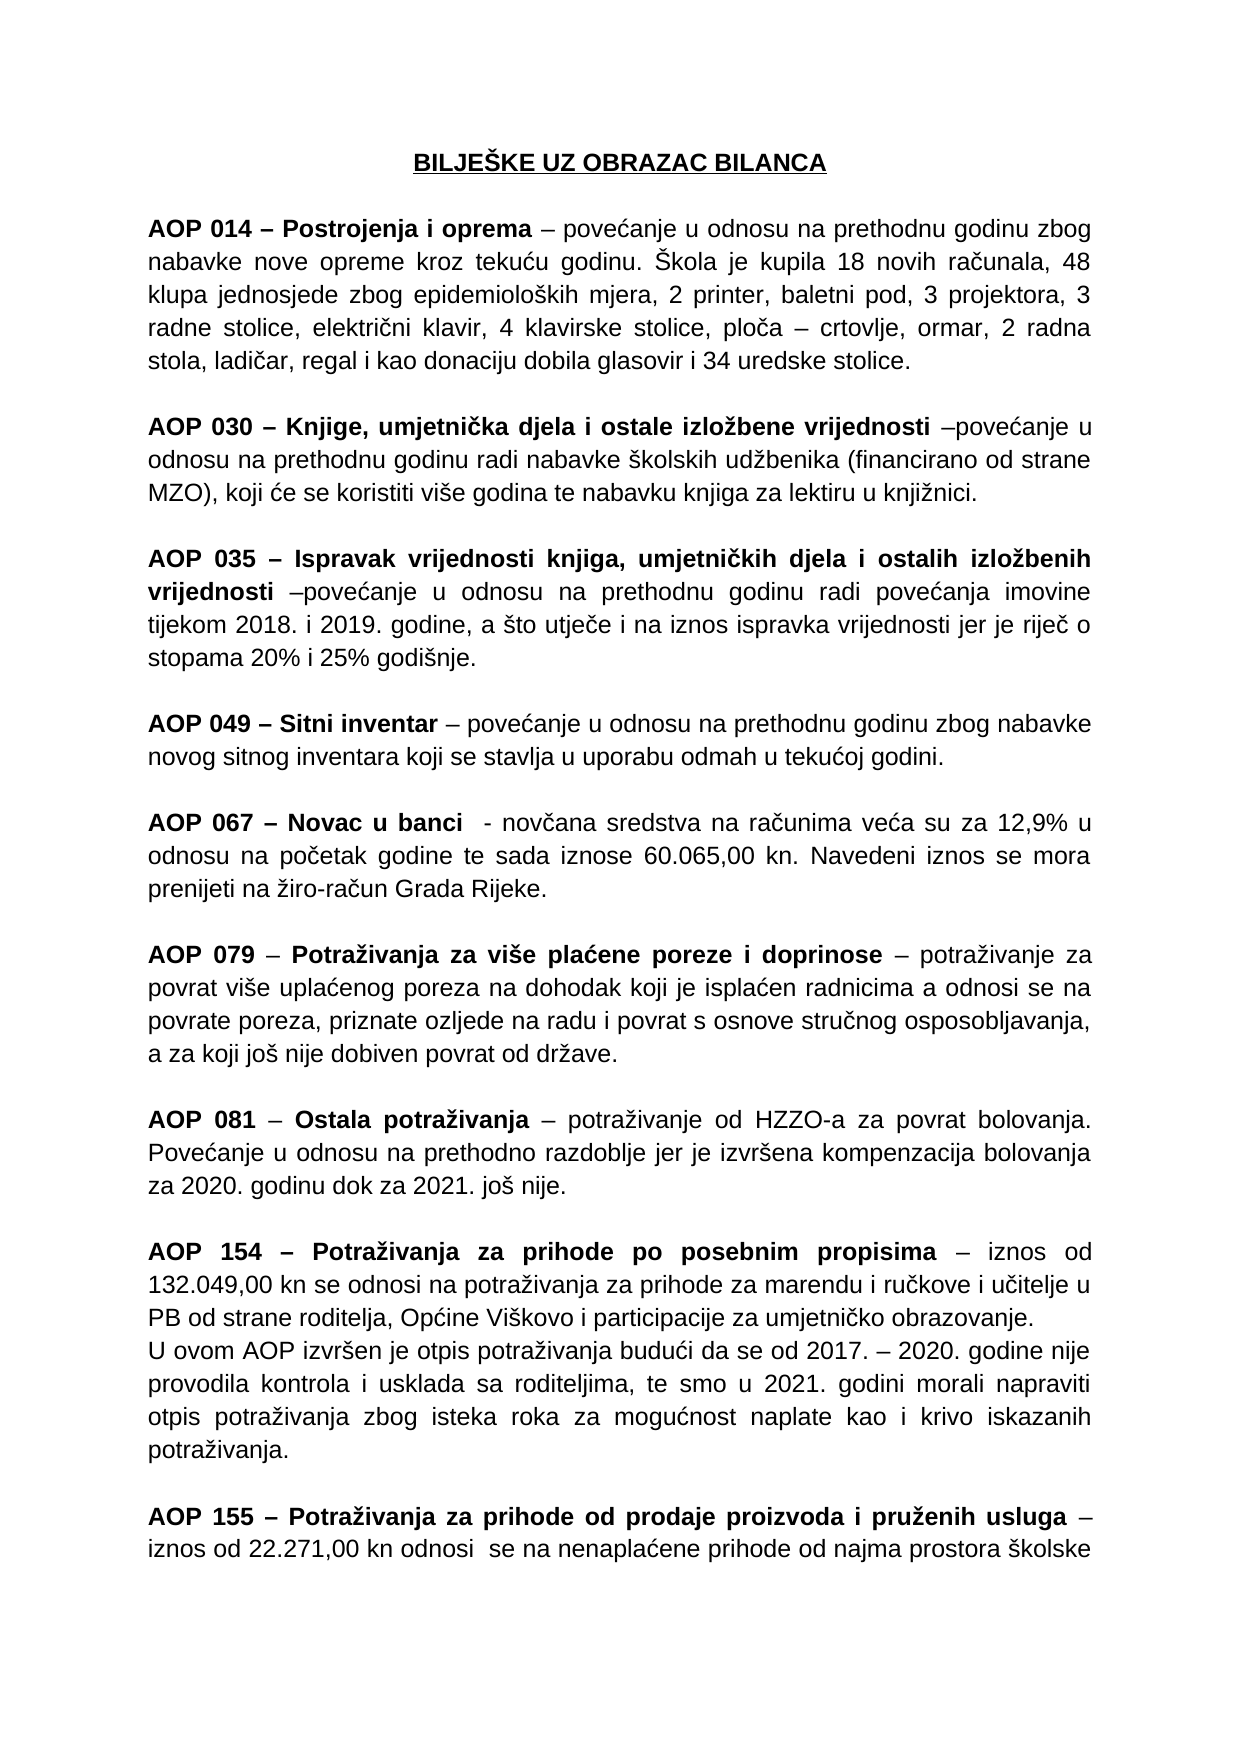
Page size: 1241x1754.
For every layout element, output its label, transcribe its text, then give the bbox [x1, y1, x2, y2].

text AOP 079 – Potraživanja za više plaćene poreze i doprinose – potraživanje za povrat više uplaćenog poreza na dohodak koji je isplaćen radnicima a odnosi se na povrate poreza, priznate ozljede na radu i povrat s osnove stručnog osposobljavanja, a za koji još nije dobiven povrat od države. [148, 940, 1093, 1068]
text AOP 067 – Novac u banci - novčana sredstva na računima veća su za 12,9% u odnosu na početak godine te sada iznose 60.065,00 kn. Navedeni iznos se mora prenijeti na žiro-račun Grada Rijeke. [148, 808, 1093, 903]
text AOP 014 – Postrojenja i oprema – povećanje u odnosu na prethodnu godinu zbog nabavke nove opreme kroz tekuću godinu. Škola je kupila 18 novih računala, 48 klupa jednosjede zbog epidemioloških mjera, 2 printer, baletni pod, 3 projektora, 3 radne stolice, električni klavir, 4 klavirske stolice, ploča – crtovlje, ormar, 2 radna stola, ladičar, regal i kao donaciju dobila glasovir i 34 uredske stolice. [148, 214, 1093, 374]
text BILJEŠKE UZ OBRAZAC BILANCA [148, 148, 1093, 176]
text AOP 035 – Ispravak vrijednosti knjiga, umjetničkih djela i ostalih izložbenih vrijednosti –povećanje u odnosu na prethodnu godinu radi povećanja imovine tijekom 2018. i 2019. godine, a što utječe i na iznos ispravka vrijednosti jer je riječ o stopama 20% i 25% godišnje. [148, 544, 1093, 672]
text U ovom AOP izvršen je otpis potraživanja budući da se od 2017. – 2020. godine nije provodila kontrola i usklada sa roditeljima, te smo u 2021. godini morali napraviti otpis potraživanja zbog isteka roka za mogućnost naplate kao i krivo iskazanih potraživanja. [148, 1336, 1093, 1464]
text AOP 030 – Knjige, umjetnička djela i ostale izložbene vrijednosti –povećanje u odnosu na prethodnu godinu radi nabavke školskih udžbenika (financirano od strane MZO), koji će se koristiti više godina te nabavku knjiga za lektiru u knjižnici. [148, 412, 1093, 507]
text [148, 1501, 1093, 1563]
text AOP 049 – Sitni inventar – povećanje u odnosu na prethodnu godinu zbog nabavke novog sitnog inventara koji se stavlja u uporabu odmah u tekućoj godini. [148, 709, 1093, 771]
text AOP 154 – Potraživanja za prihode po posebnim propisima – iznos od 132.049,00 kn se odnosi na potraživanja za prihode za marendu i ručkove i učitelje u PB od strane roditelja, Općine Viškovo i participacije za umjetničko obrazovanje. [148, 1237, 1093, 1332]
text AOP 081 – Ostala potraživanja – potraživanje od HZZO-a za povrat bolovanja. Povećanje u odnosu na prethodno razdoblje jer je izvršena kompenzacija bolovanja za 2020. godinu dok za 2021. još nije. [148, 1105, 1093, 1200]
